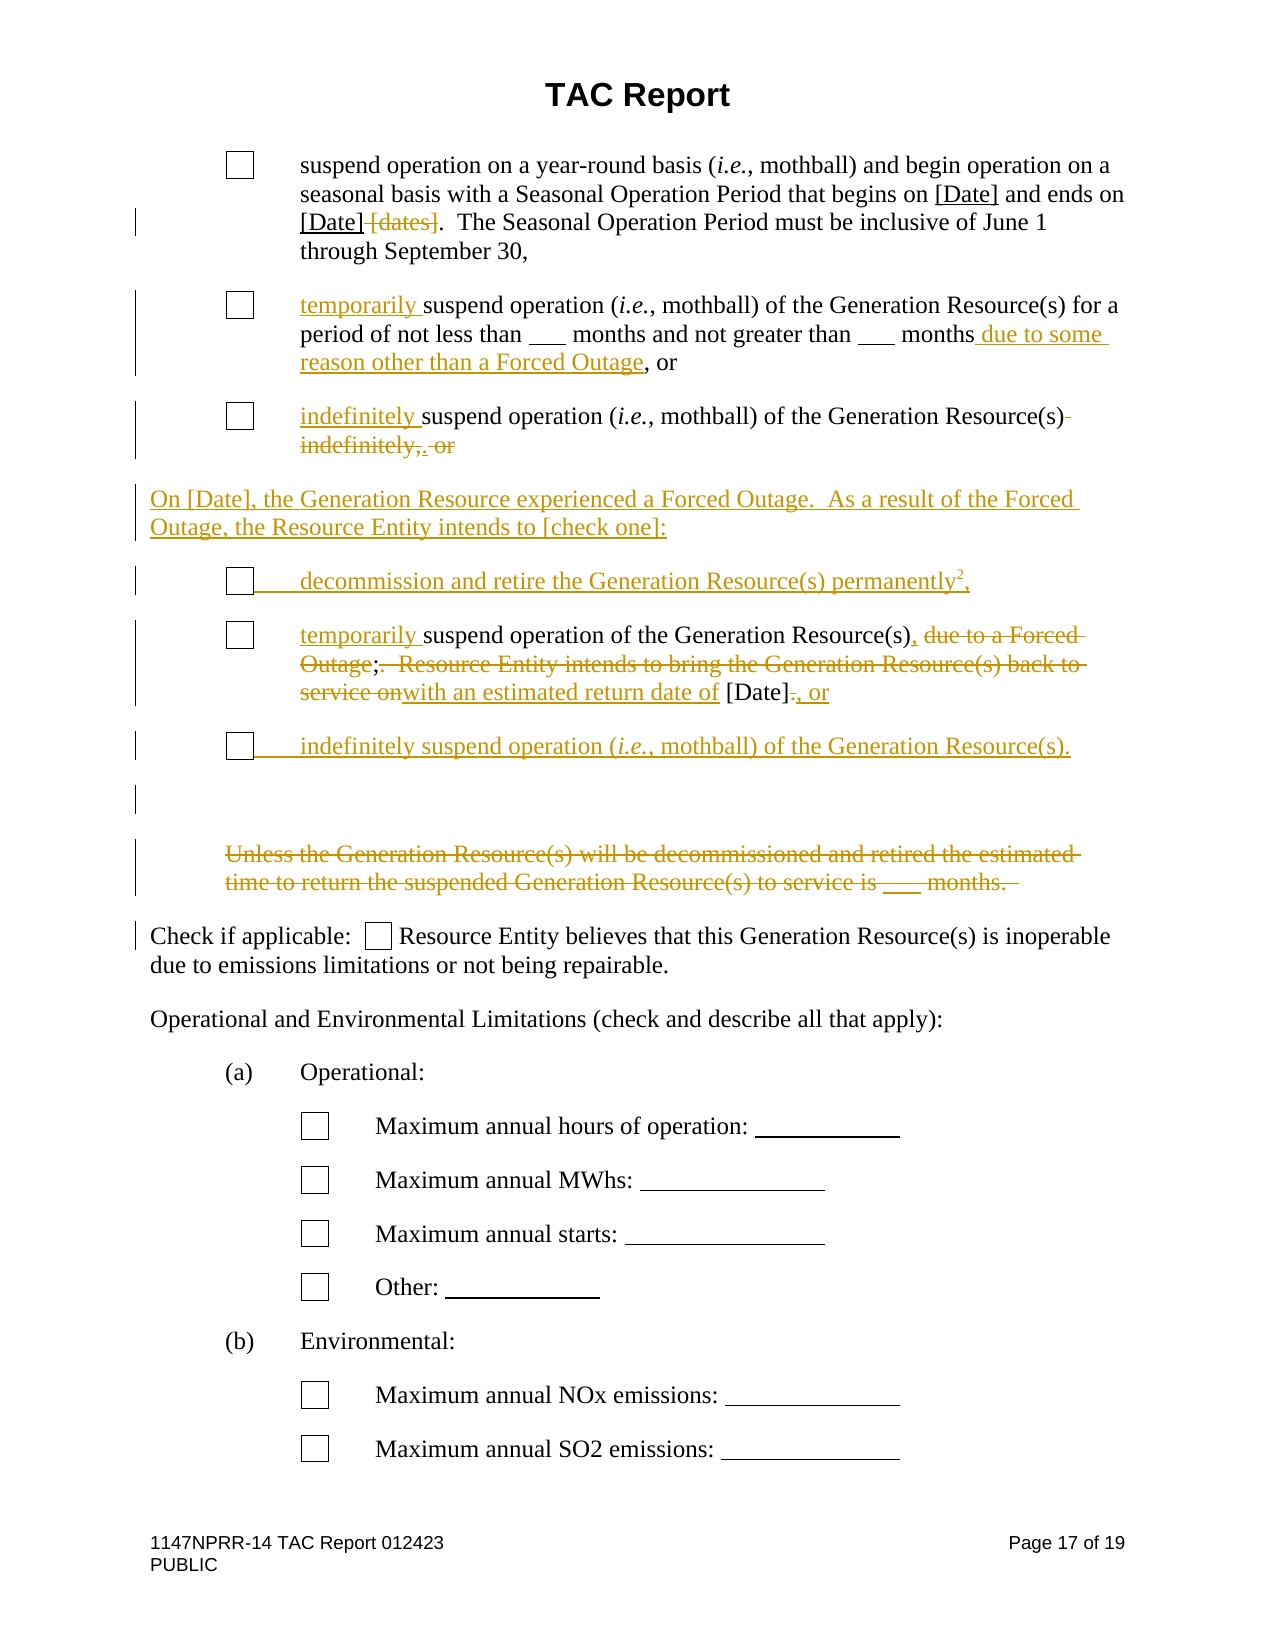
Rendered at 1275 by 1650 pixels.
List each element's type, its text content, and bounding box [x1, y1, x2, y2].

list Maximum annual hours of operation: [300, 1111, 1125, 1140]
list suspend operation of the Generation Resource(s) [Date] [225, 620, 1125, 706]
list Maximum annual starts: [300, 1219, 1125, 1247]
text Check if applicable: Resource Entity believes that this Generation Resource(s) is inoperable due to emissions limitations or not being repairable. [150, 921, 1125, 979]
list Maximum annual SO2 emissions: [300, 1434, 1125, 1462]
list suspend operation on a year-round basis (i.e., mothball) and begin operation on a seasonal basis with a Seasonal Operation Period that begins on [Date] and ends on [Date]. The Seasonal Operation Period must be inclusive of June 1 through September 30, [225, 150, 1125, 265]
list suspend operation (i.e., mothball) of the Generation Resource(s) for a period of not less than months and not greater than months, or [225, 290, 1125, 376]
list Other: [300, 1272, 1125, 1301]
list suspend operation (i.e., mothball) of the Generation Resource(s) [225, 401, 1125, 459]
list (a) Operational: [225, 1057, 1125, 1086]
list Maximum annual NOx emissions: [300, 1380, 1125, 1409]
list Maximum annual MWhs: [300, 1165, 1125, 1194]
list (b) Environmental: [225, 1326, 1125, 1355]
text Operational and Environmental Limitations (check and describe all that apply): [150, 1004, 1125, 1032]
